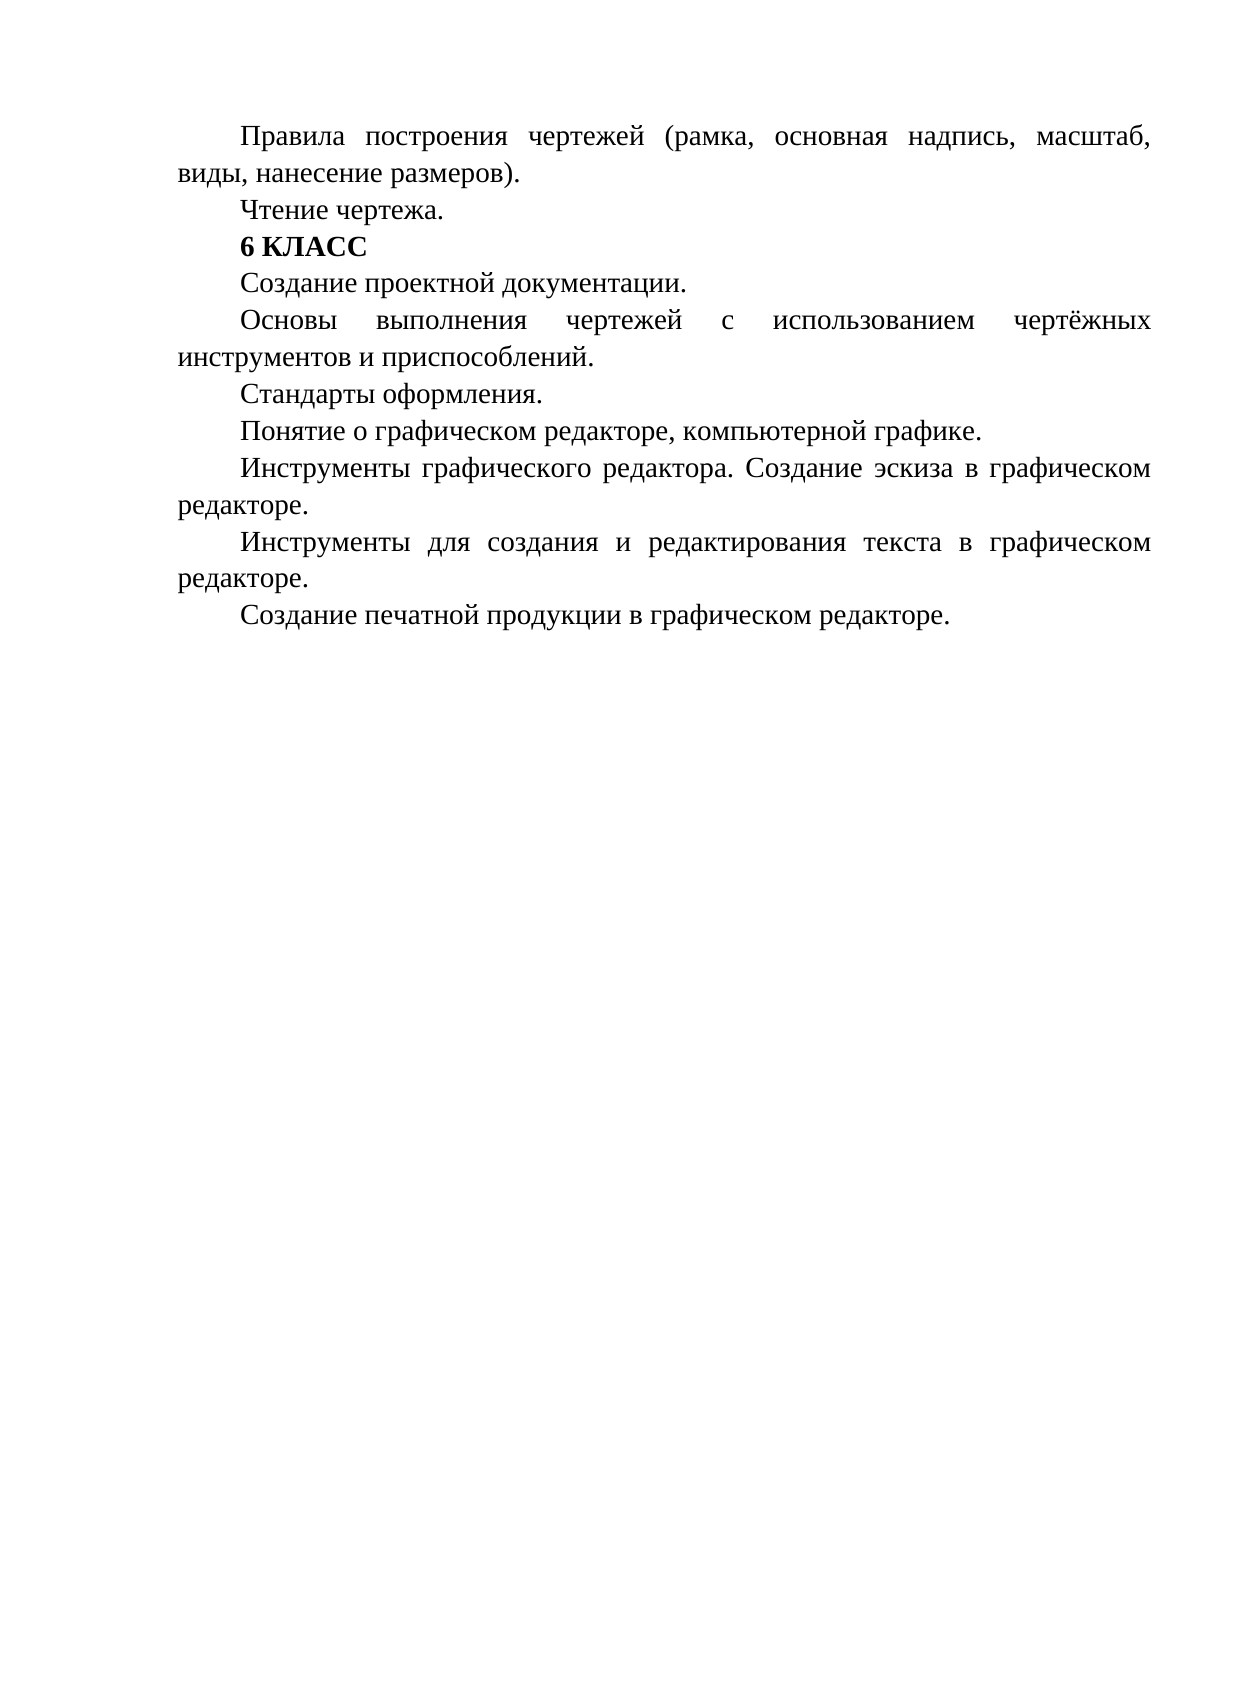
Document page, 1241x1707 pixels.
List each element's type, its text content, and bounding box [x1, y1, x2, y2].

text Чтение чертежа. [177, 192, 1152, 225]
text Правила построения чертежей (рамка, основная надпись, масштаб, виды, нанесение размеров). [177, 118, 1152, 188]
text 6 КЛАСС [177, 229, 1152, 262]
text Инструменты графического редактора. Создание эскиза в графическом редакторе. [177, 450, 1152, 520]
text Создание печатной продукции в графическом редакторе. [177, 597, 1152, 631]
text Стандарты оформления. [177, 376, 1152, 410]
text Создание проектной документации. [177, 266, 1152, 299]
text Основы выполнения чертежей с использованием чертёжных инструментов и приспособлений. [177, 302, 1152, 373]
text Понятие о графическом редакторе, компьютерной графике. [177, 413, 1152, 447]
text Инструменты для создания и редактирования текста в графическом редакторе. [177, 524, 1152, 594]
